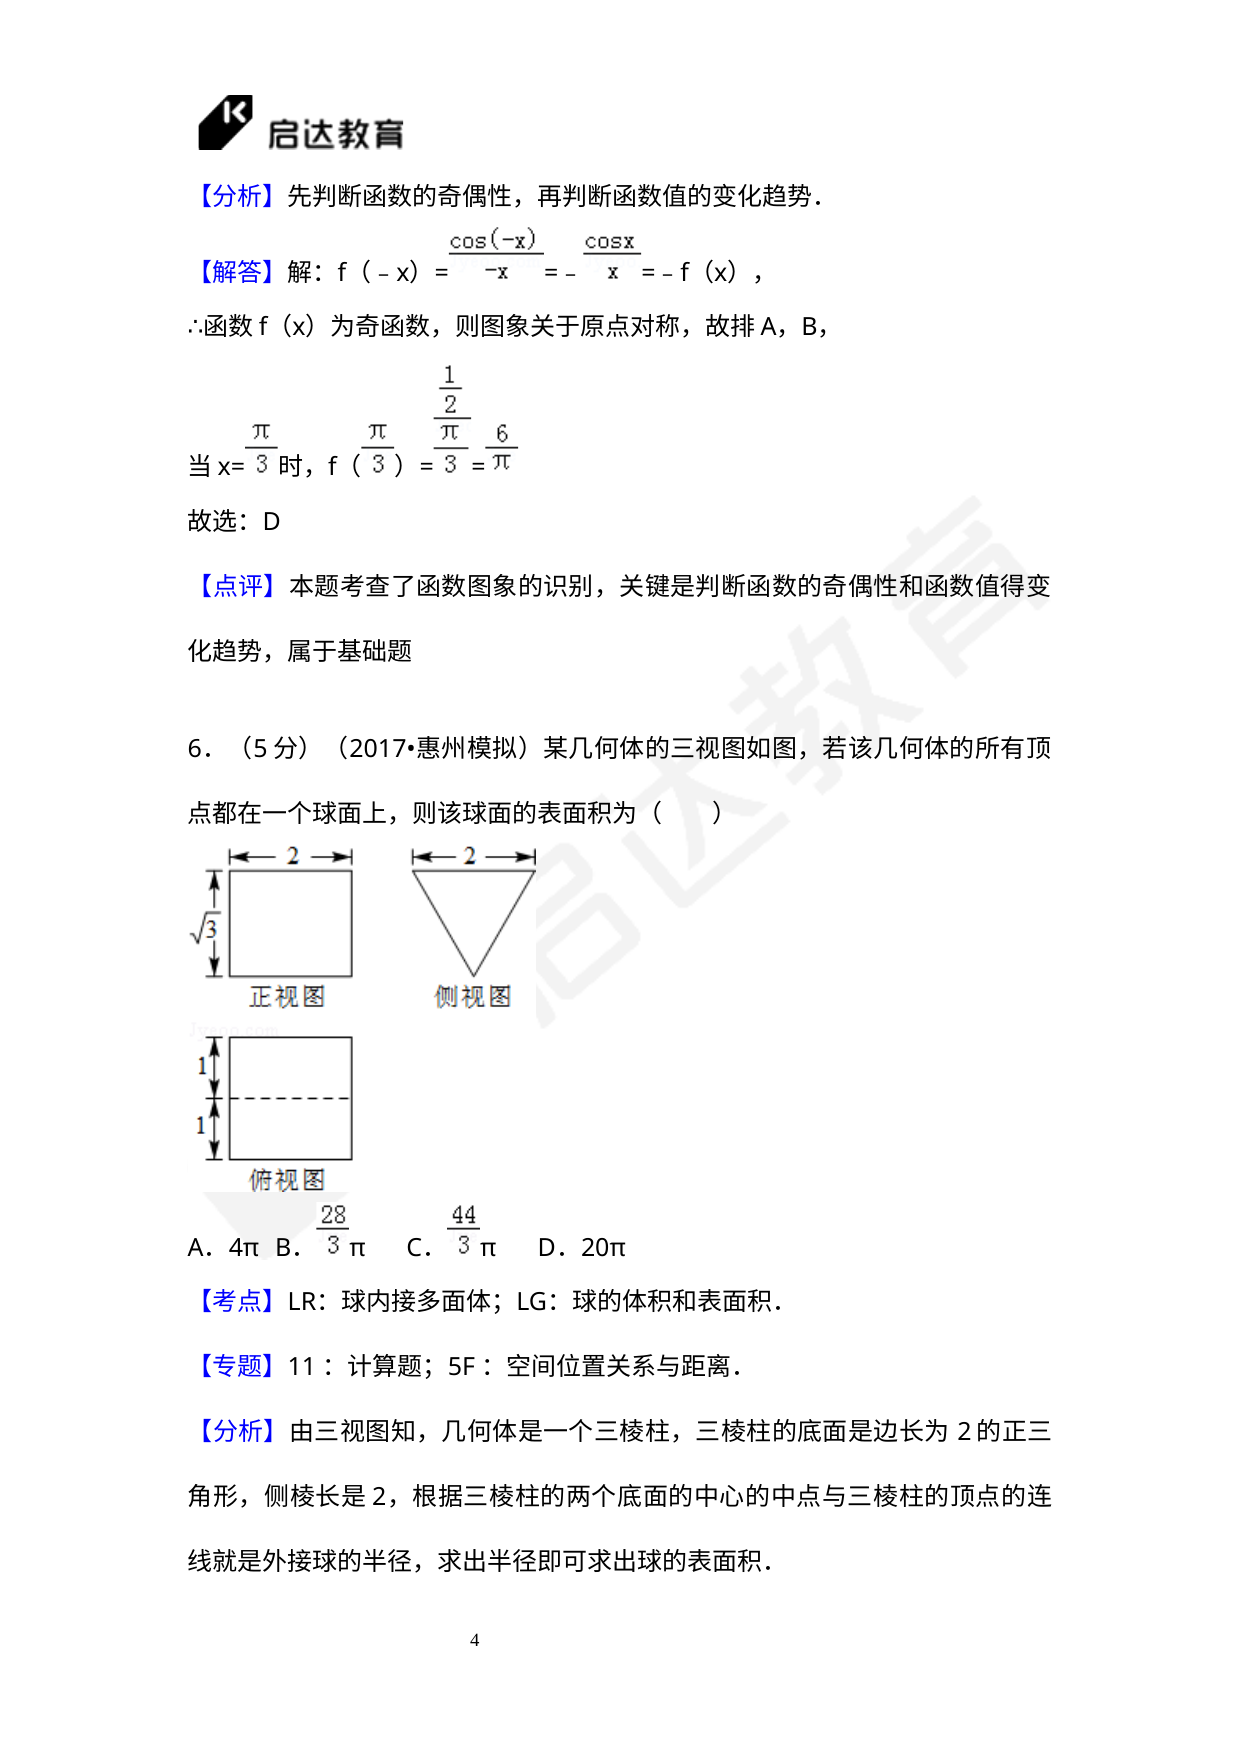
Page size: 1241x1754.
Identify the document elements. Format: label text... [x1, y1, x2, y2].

picture [433, 361, 472, 476]
picture [485, 420, 519, 476]
text 【点评】本题考查了函数图象的识别，关键是判断函数的奇偶性和函数值得变化趋势，属于基础题 [187, 552, 1053, 682]
text 【分析】先判断函数的奇偶性，再判断函数值的变化趋势． [187, 162, 1053, 227]
text 【分析】由三视图知，几何体是一个三棱柱，三棱柱的底面是边长为2的正三角形，侧棱长是2，根据三棱柱的两个底面的中心的中点与三棱柱的顶点的连线就是外接球的半径，求出半径即可求出球的表面积． [187, 1397, 1053, 1592]
picture [447, 1202, 480, 1257]
picture [583, 227, 642, 282]
text 【解答】解：f（﹣x）==﹣=﹣f（x）， [187, 227, 1053, 292]
picture [361, 420, 395, 476]
picture [245, 420, 278, 476]
text 6．（5分）（2017•惠州模拟）某几何体的三视图如图，若该几何体的所有顶点都在一个球面上，则该球面的表面积为（ ） [187, 714, 1053, 844]
picture [198, 95, 404, 150]
text 当x=时，f（）== [187, 357, 1053, 487]
text A．4π B．π C．π D．20π [187, 1202, 1053, 1267]
picture [187, 844, 536, 1192]
text 故选：D [187, 487, 1053, 552]
text 【考点】LR：球内接多面体；LG：球的体积和表面积． [187, 1267, 1053, 1332]
text ∴函数f（x）为奇函数，则图象关于原点对称，故排A，B， [187, 292, 1053, 357]
text 【专题】11 ：计算题；5F ：空间位置关系与距离． [187, 1332, 1053, 1397]
picture [316, 1202, 349, 1257]
picture [448, 227, 544, 282]
